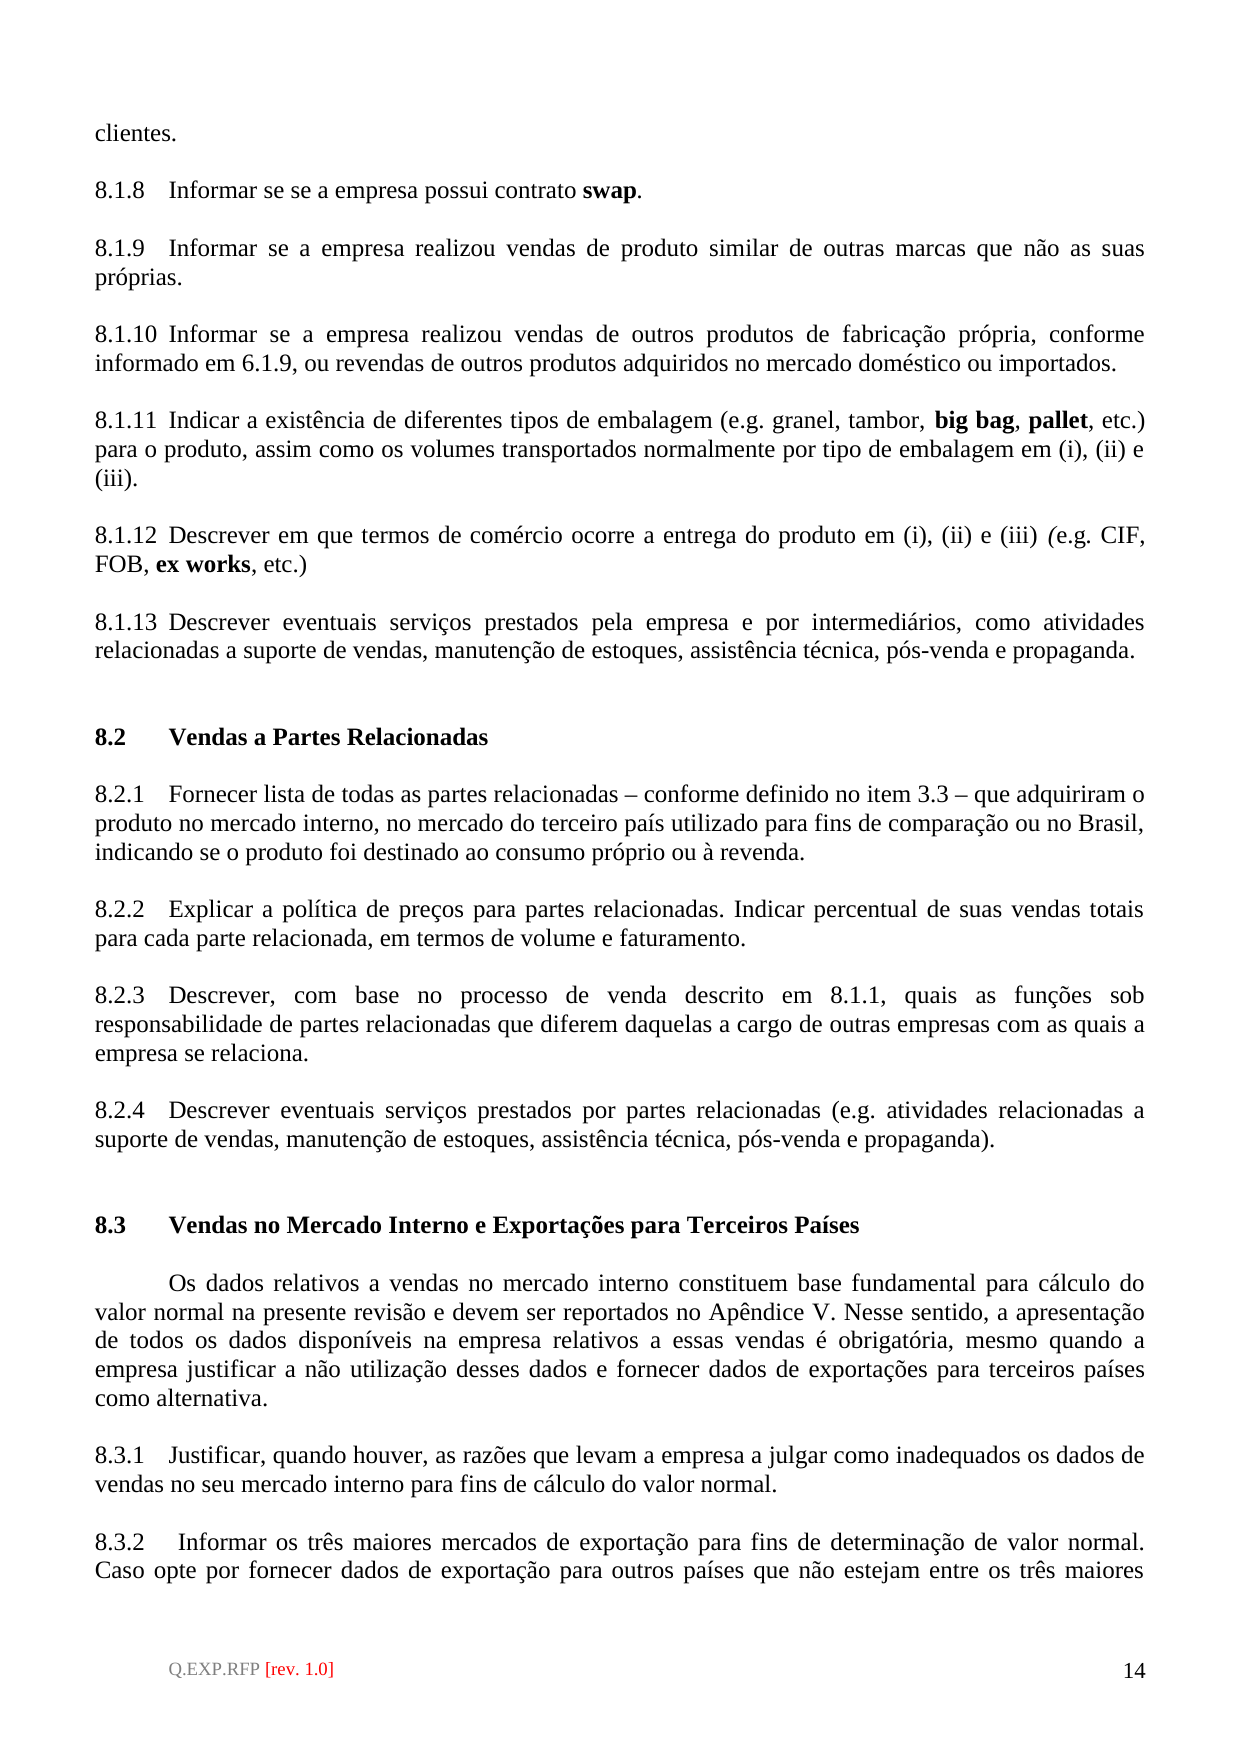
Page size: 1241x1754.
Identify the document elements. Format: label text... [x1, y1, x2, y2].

text 8.1.10 Informar se a empresa realizou vendas de outros produtos de fabricação própria, conforme informado em 6.1.9, ou revendas de outros produtos adquiridos no mercado doméstico ou importados. [94, 319, 1146, 377]
text 8.1.11 Indicar a existência de diferentes tipos de embalagem (e.g. granel, tambor, big bag, pallet, etc.) para o produto, assim como os volumes transportados normalmente por tipo de embalagem em (i), (ii) e (iii). [94, 406, 1146, 492]
text 8.2 Vendas a Partes Relacionadas [94, 722, 1146, 751]
text 8.3.1 Justificar, quando houver, as razões que levam a empresa a julgar como inadequados os dados de vendas no seu mercado interno para fins de cálculo do valor normal. [94, 1441, 1146, 1498]
text 8.1.9 Informar se a empresa realizou vendas de produto similar de outras marcas que não as suas próprias. [94, 233, 1146, 291]
text Os dados relativos a vendas no mercado interno constituem base fundamental para cálculo do valor normal na presente revisão e devem ser reportados no Apêndice V. Nesse sentido, a apresentação de todos os dados disponíveis na empresa relativos a essas vendas é obrigatória, mesmo quando a empresa justificar a não utilização desses dados e fornecer dados de exportações para terceiros países como alternativa. [94, 1268, 1146, 1412]
text 8.1.8 Informar se se a empresa possui contrato swap. [94, 176, 1146, 204]
text 8.1.12 Descrever em que termos de comércio ocorre a entrega do produto em (i), (ii) e (iii) (e.g. CIF, FOB, ex works, etc.) [94, 521, 1146, 578]
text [94, 118, 1146, 147]
text 8.2.4 Descrever eventuais serviços prestados por partes relacionadas (e.g. atividades relacionadas a suporte de vendas, manutenção de estoques, assistência técnica, pós-venda e propaganda). [94, 1096, 1146, 1153]
text 8.2.3 Descrever, com base no processo de venda descrito em 8.1.1, quais as funções sob responsabilidade de partes relacionadas que diferem daquelas a cargo de outras empresas com as quais a empresa se relaciona. [94, 981, 1146, 1067]
text 8.3 Vendas no Mercado Interno e Exportações para Terceiros Países [94, 1211, 1146, 1239]
text 8.1.13 Descrever eventuais serviços prestados pela empresa e por intermediários, como atividades relacionadas a suporte de vendas, manutenção de estoques, assistência técnica, pós-venda e propaganda. [94, 607, 1146, 664]
text 8.2.2 Explicar a política de preços para partes relacionadas. Indicar percentual de suas vendas totais para cada parte relacionada, em termos de volume e faturamento. [94, 894, 1146, 952]
text 8.2.1 Fornecer lista de todas as partes relacionadas – conforme definido no item 3.3 – que adquiriram o produto no mercado interno, no mercado do terceiro país utilizado para fins de comparação ou no Brasil, indicando se o produto foi destinado ao consumo próprio ou à revenda. [94, 779, 1146, 866]
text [94, 1527, 1146, 1584]
